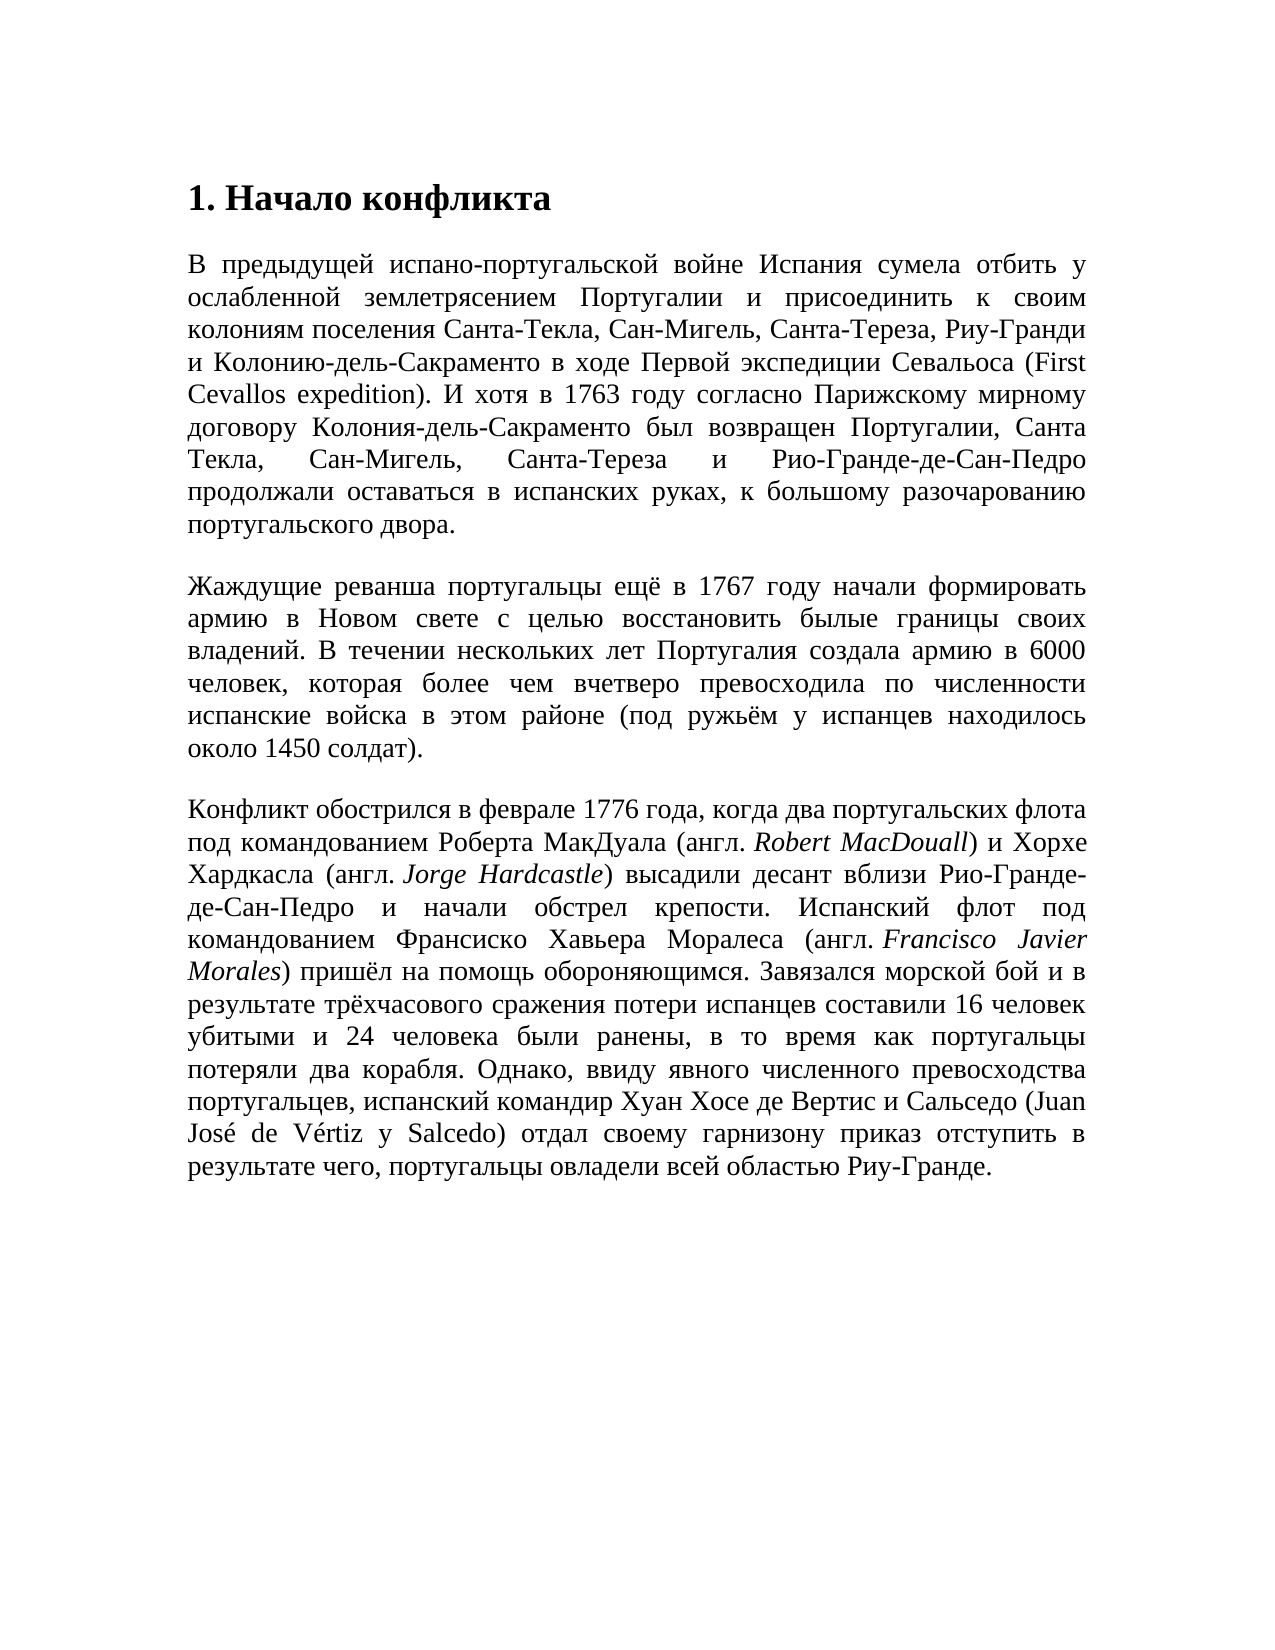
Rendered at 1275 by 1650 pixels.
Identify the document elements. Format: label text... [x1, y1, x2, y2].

list 1. Начало конфликта [187, 175, 1087, 218]
text Жаждущие реванша португальцы ещё в 1767 году начали формировать армию в Новом свете с целью восстановить былые границы своих владений. В течении нескольких лет Португалия создала армию в 6000 человек, которая более чем вчетверо превосходила по численности испанские войска в этом районе (под ружьём у испанцев находилось около 1450 солдат). [187, 569, 1087, 763]
text Конфликт обострился в феврале 1776 года, когда два португальских флота под командованием Роберта МакДуала (англ. Robert MacDouall) и Хорхе Хардкасла (англ. Jorge Hardcastle) высадили десант вблизи Рио-Гранде-де-Сан-Педро и начали обстрел крепости. Испанский флот под командованием Франсиско Хавьера Моралеса (англ. Francisco Javier Morales) пришёл на помощь обороняющимся. Завязался морской бой и в результате трёхчасового сражения потери испанцев составили 16 человек убитыми и 24 человека были ранены, в то время как португальцы потеряли два корабля. Однако, ввиду явного численного превосходства португальцев, испанский командир Хуан Хосе де Вертис и Сальседо (Juan José de Vértiz y Salcedo) отдал своему гарнизону приказ отступить в результате чего, португальцы овладели всей областью Риу-Гранде. [187, 792, 1087, 1181]
text В предыдущей испано-португальской войне Испания сумела отбить у ослабленной землетрясением Португалии и присоединить к своим колониям поселения Санта-Текла, Сан-Мигель, Санта-Тереза, Риу-Гранди и Колонию-дель-Сакраменто в ходе Первой экспедиции Севальоса (First Cevallos expedition). И хотя в 1763 году согласно Парижскому мирному договору Колония-дель-Сакраменто был возвращен Португалии, Санта Текла, Сан-Мигель, Санта-Тереза и Рио-Гранде-де-Сан-Педро продолжали оставаться в испанских руках, к большому разочарованию португальского двора. [187, 248, 1087, 539]
